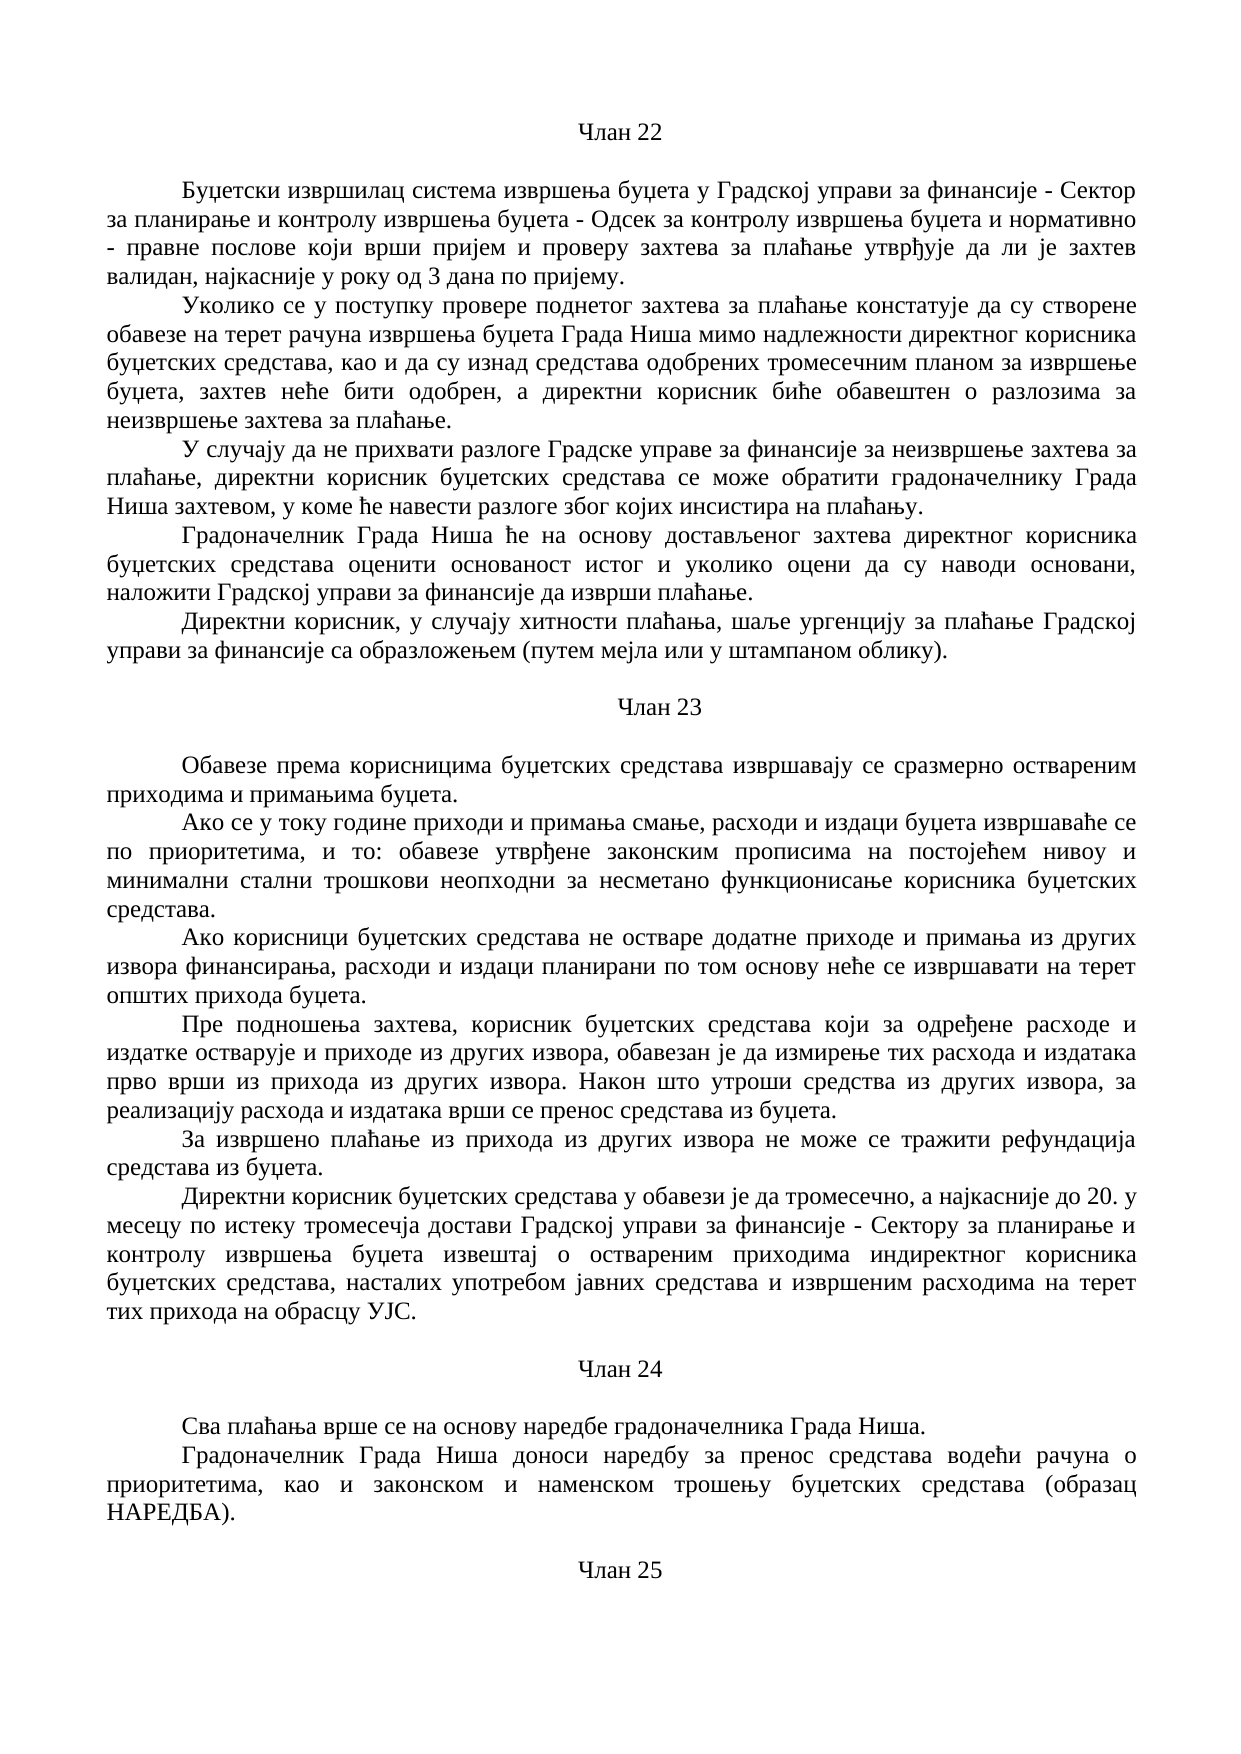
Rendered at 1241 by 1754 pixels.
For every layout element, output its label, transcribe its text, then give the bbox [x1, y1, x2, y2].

text Члан 23 [106, 692, 1138, 721]
text За извршено плаћање из прихода из других извора не може се тражити рефундација средстава из буџета. [106, 1124, 1138, 1181]
text Уколико се у поступку провере поднетог захтева за плаћање констатује да су створене обавезе на терет рачуна извршења буџета Града Ниша мимо надлежности директног корисника буџетских средстава, као и да су изнад средстава одобрених тромесечним планом за извршење буџета, захтев неће бити одобрен, а директни корисник биће обавештен о разлозима за неизвршење захтева за плаћање. [106, 290, 1138, 434]
text Обавезе према корисницима буџетских средстава извршавају се сразмерно оствареним приходима и примањима буџета. [106, 750, 1138, 807]
text Ако се у току године приходи и примања смање, расходи и издаци буџета извршаваће се по приоритетима, и то: обавезе утврђене законским прописима на постојећем нивоу и минимални стални трошкови неопходни за несметано функционисање корисника буџетских средстава. [106, 807, 1138, 922]
text Члан 25 [145, 1555, 1095, 1584]
text Члан 22 [145, 117, 1095, 146]
text Члан 24 [145, 1354, 1095, 1382]
text Пре подношења захтева, корисник буџетских средстава који за одређене расходе и издатке остварује и приходе из других извора, обавезан је да измирење тих расхода и издатака прво врши из прихода из других извора. Након што утроши средства из других извора, за реализацију расхода и издатака врши се пренос средстава из буџета. [106, 1009, 1138, 1124]
text Сва плаћања врше се на основу наредбе градоначелника Града Ниша. [106, 1411, 1138, 1440]
text Ако корисници буџетских средстава не остваре додатне приходе и примања из других извора финансирања, расходи и издаци планирани по том основу неће се извршавати на терет општих прихода буџета. [106, 922, 1138, 1009]
text У случају да не прихвати разлоге Градске управе за финансије за неизвршење захтева за плаћање, директни корисник буџетских средстава се може обратити градоначелнику Града Ниша захтевом, у коме ће навести разлоге због којих инсистира на плаћању. [106, 434, 1138, 520]
text Градоначелник Града Ниша ће на основу достављеног захтева директног корисника буџетских средстава оценити основаност истог и уколико оцени да су наводи основани, наложити Градској управи за финансије да изврши плаћање. [106, 520, 1138, 606]
text Директни корисник, у случају хитности плаћања, шаље ургенцију за плаћање Градској управи за финансије са образложењем (путем мејла или у штампаном облику). [106, 606, 1138, 664]
text Градоначелник Града Ниша доноси наредбу за пренос средстава водећи рачуна о приоритетима, као и законском и наменском трошењу буџетских средстава (образац НАРЕДБА). [106, 1440, 1138, 1526]
text Буџетски извршилац система извршења буџета у Градској управи за финансије - Сектор за планирање и контролу извршења буџета - Одсек за контролу извршења буџета и нормативно - правне послове који врши пријем и проверу захтева за плаћање утврђује да ли је захтев валидан, најкасније у року од 3 дана по пријему. [106, 175, 1138, 290]
text Директни корисник буџетских средстава у обавези је да тромесечно, а најкасније до 20. у месецу по истеку тромесечја достави Градској управи за финансије - Сектору за планирање и контролу извршења буџета извештај о оствареним приходима индиректног корисника буџетских средстава, насталих употребом јавних средстава и извршеним расходима на терет тих прихода на обрасцу УЈС. [106, 1181, 1138, 1325]
